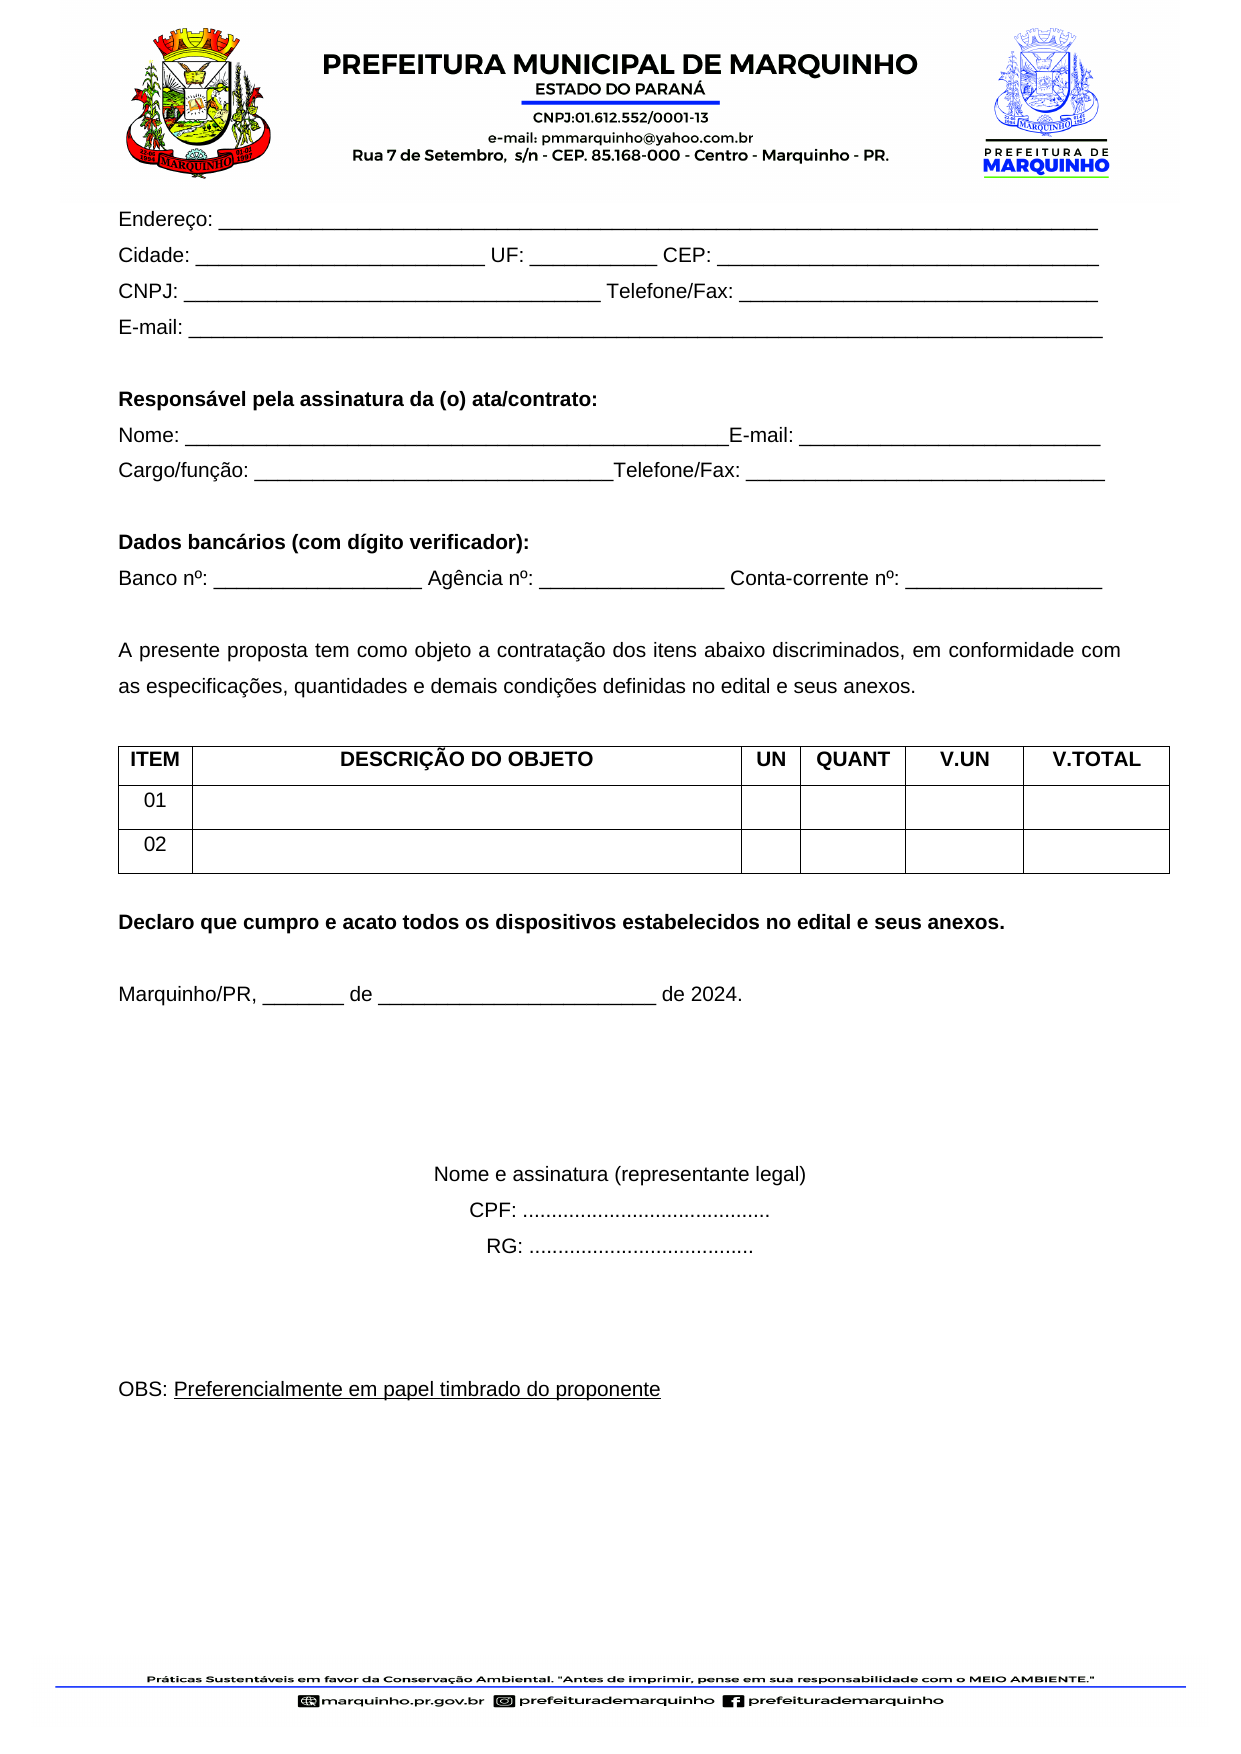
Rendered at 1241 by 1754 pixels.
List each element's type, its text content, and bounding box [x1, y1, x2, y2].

table_header V.TOTAL [1024, 747, 1169, 785]
table_header V.UN [906, 747, 1023, 785]
table_cell [906, 786, 1023, 829]
text A presente proposta tem como objeto a contratação dos itens abaixo discriminados, em conformidade com as especificações, quantidades e demais condições definidas no edital e seus anexos. [118, 638, 1122, 698]
text OBS: Preferencialmente em papel timbrado do proponente [118, 1377, 1122, 1401]
table_header UN [742, 747, 800, 785]
table_cell [1024, 786, 1169, 829]
text Nome: _______________________________________________E-mail: __________________________ [118, 422, 1122, 446]
table_cell [742, 786, 800, 829]
table_header DESCRIÇÃO DO OBJETO [193, 747, 741, 785]
table_cell [1024, 830, 1169, 873]
text Marquinho/PR, _______ de ________________________ de 2024. [118, 982, 1122, 1006]
table_header QUANT [801, 747, 905, 785]
text Responsável pela assinatura da (o) ata/contrato: [118, 386, 1122, 410]
text Cidade: _________________________ UF: ___________ CEP: _________________________________ [118, 243, 1122, 267]
table_cell 01 [119, 786, 192, 829]
table_cell [193, 786, 741, 829]
text Declaro que cumpro e acato todos os dispositivos estabelecidos no edital e seus anexos. [118, 910, 1122, 934]
table_cell 02 [119, 830, 192, 873]
text RG: ....................................... [118, 1233, 1122, 1257]
table_cell [193, 830, 741, 873]
text CNPJ: ____________________________________ Telefone/Fax: _______________________________ [118, 279, 1122, 303]
text Dados bancários (com dígito verificador): [118, 530, 1122, 554]
table_cell [801, 786, 905, 829]
text Endereço: ____________________________________________________________________________ [118, 207, 1122, 231]
table_cell [906, 830, 1023, 873]
table_cell [801, 830, 905, 873]
table_header ITEM [119, 747, 192, 785]
picture [31, 1655, 1210, 1727]
text CPF: ........................................... [118, 1198, 1122, 1222]
text Cargo/função: _______________________________Telefone/Fax: _______________________________ [118, 458, 1122, 482]
text Nome e assinatura (representante legal) [118, 1162, 1122, 1186]
text E-mail: _______________________________________________________________________________ [118, 314, 1122, 338]
picture [60, 0, 1181, 203]
table_cell [742, 830, 800, 873]
text Banco nº: __________________ Agência nº: ________________ Conta-corrente nº: _________________ [118, 566, 1122, 590]
